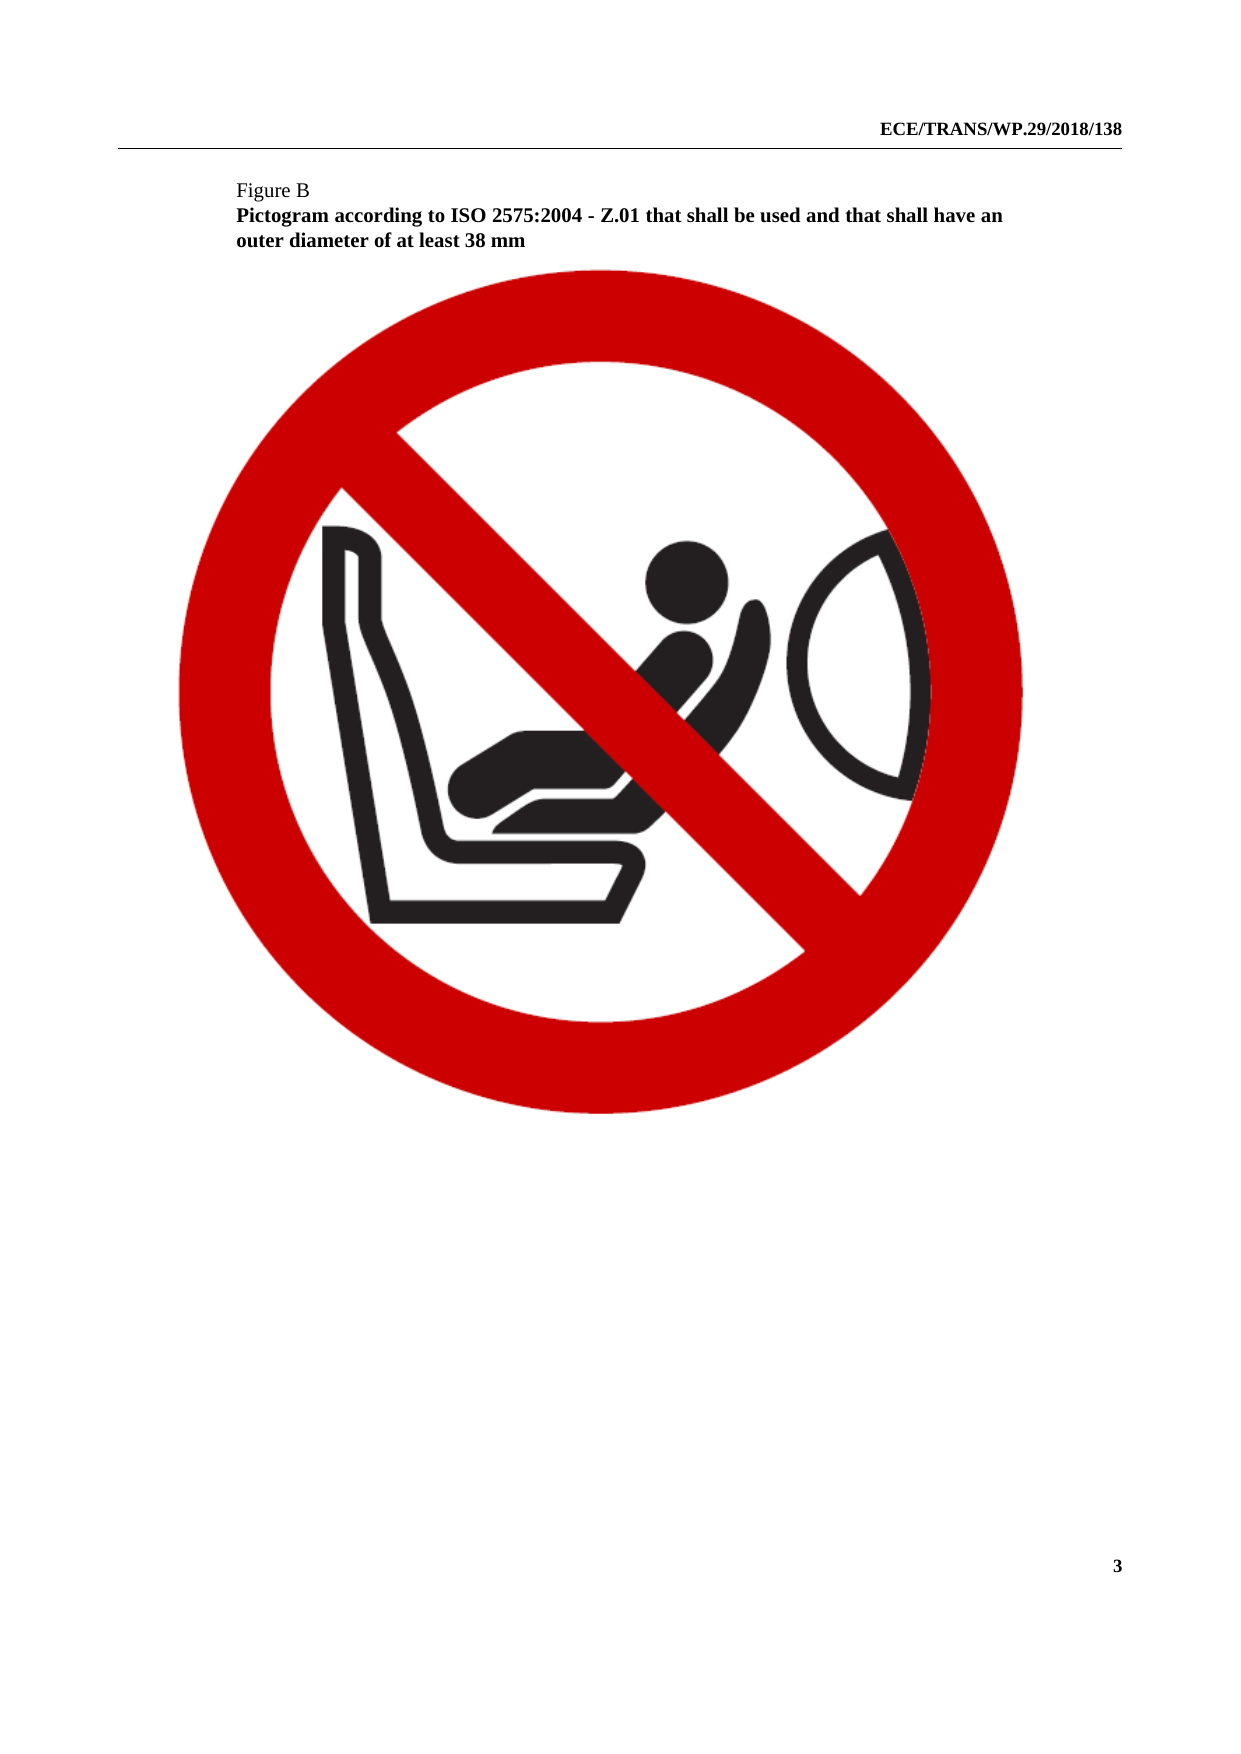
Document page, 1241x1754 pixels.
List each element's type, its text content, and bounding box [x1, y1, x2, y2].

text Pictogram according to ISO 2575:2004 - Z.01 that shall be used and that shall have an outer diameter of at least 38 mm [236, 202, 1004, 252]
text Figure B [236, 177, 1004, 202]
picture [177, 264, 1030, 1121]
